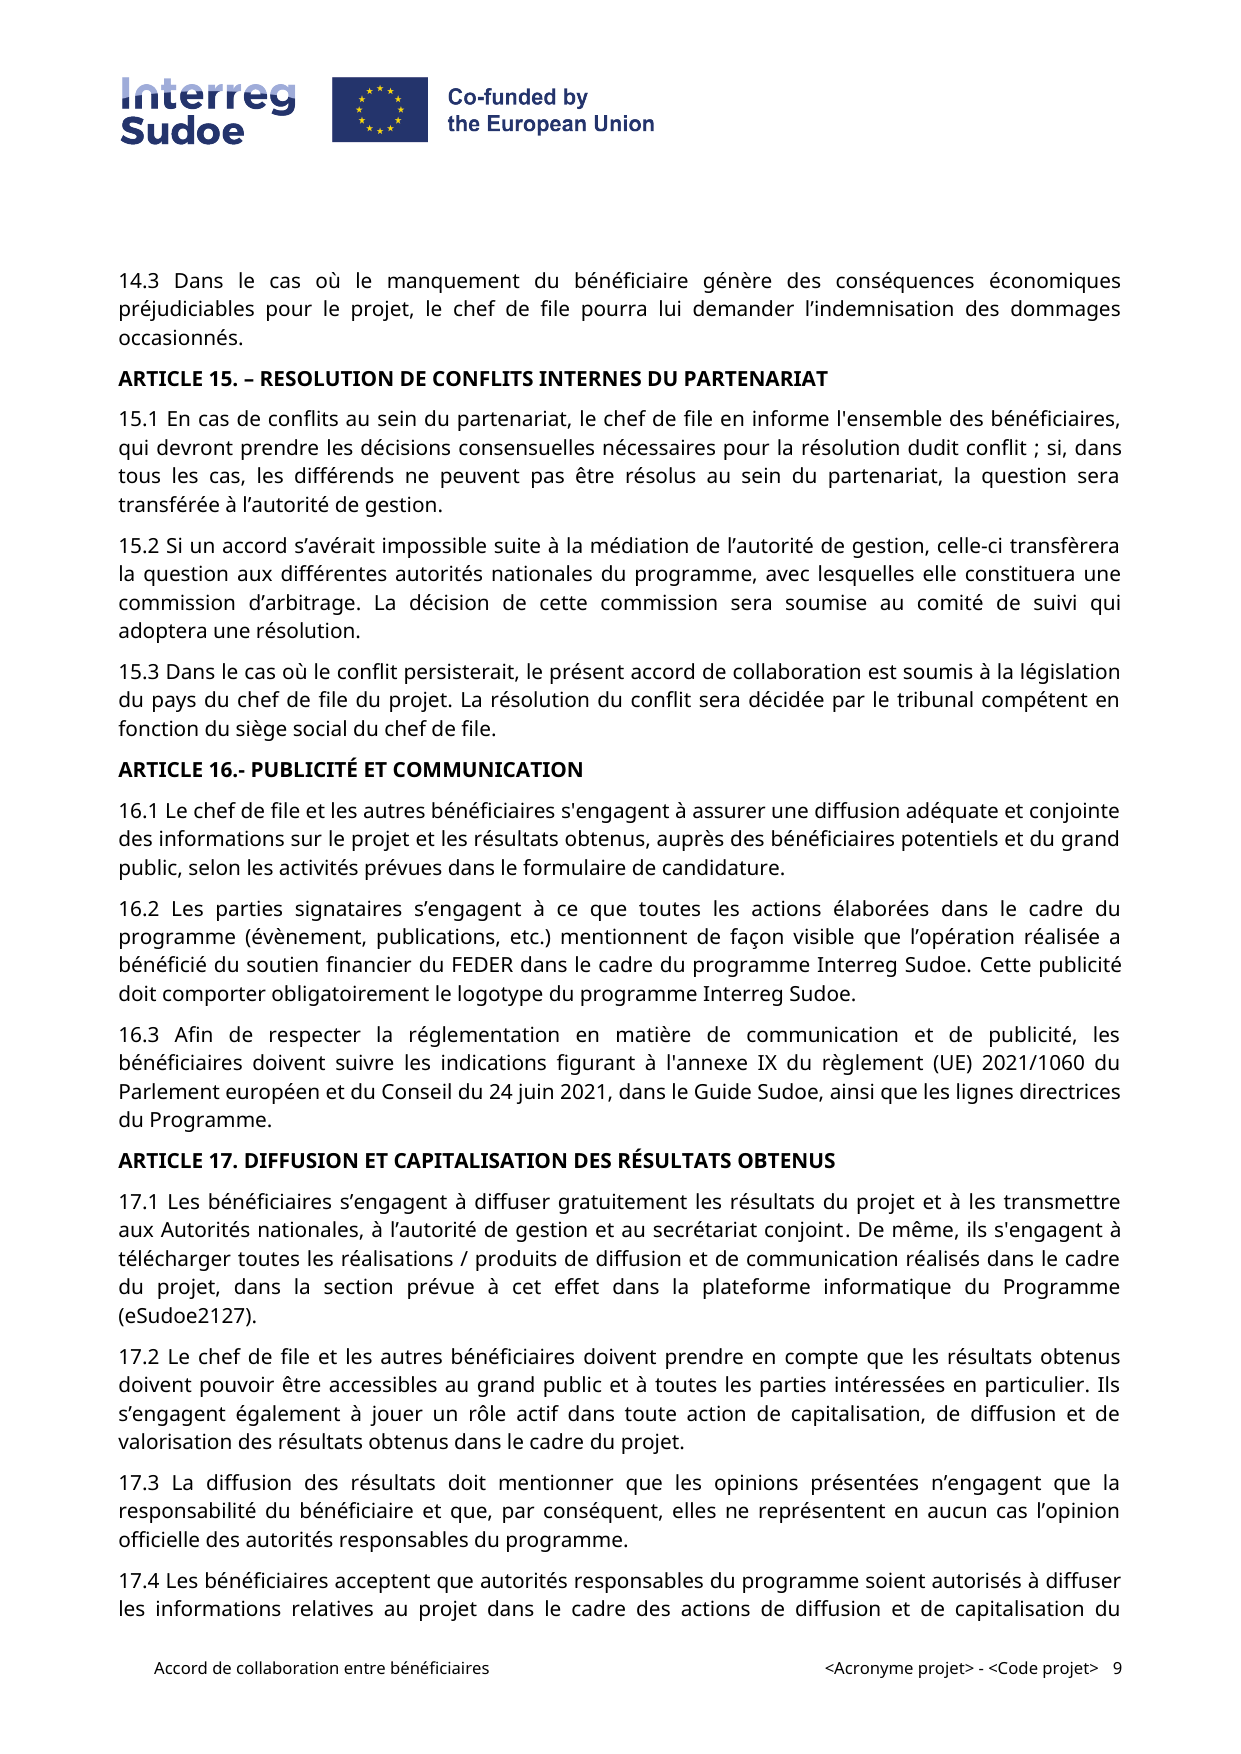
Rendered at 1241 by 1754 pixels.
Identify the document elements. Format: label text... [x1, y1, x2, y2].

text 17.3 La diffusion des résultats doit mentionner que les opinions présentées n’engagent que la responsabilité du bénéficiaire et que, par conséquent, elles ne représentent en aucun cas l’opinion officielle des autorités responsables du programme. [118, 1468, 1122, 1553]
text 16.1 Le chef de file et les autres bénéficiaires s'engagent à assurer une diffusion adéquate et conjointe des informations sur le projet et les résultats obtenus, auprès des bénéficiaires potentiels et du grand public, selon les activités prévues dans le formulaire de candidature. [118, 796, 1122, 881]
text 17.2 Le chef de file et les autres bénéficiaires doivent prendre en compte que les résultats obtenus doivent pouvoir être accessibles au grand public et à toutes les parties intéressées en particulier. Ils s’engagent également à jouer un rôle actif dans toute action de capitalisation, de diffusion et de valorisation des résultats obtenus dans le cadre du projet. [118, 1342, 1122, 1456]
text ARTICLE 15. – RESOLUTION DE CONFLITS INTERNES DU PARTENARIAT [118, 364, 1122, 392]
text ARTICLE 16.- PUBLICITÉ ET COMMUNICATION [118, 755, 1122, 783]
text 16.3 Afin de respecter la réglementation en matière de communication et de publicité, les bénéficiaires doivent suivre les indications figurant à l'annexe IX du règlement (UE) 2021/1060 du Parlement européen et du Conseil du 24 juin 2021, dans le Guide Sudoe, ainsi que les lignes directrices du Programme. [118, 1020, 1122, 1134]
text 16.2 Les parties signataires s’engagent à ce que toutes les actions élaborées dans le cadre du programme (évènement, publications, etc.) mentionnent de façon visible que l’opération réalisée a bénéficié du soutien financier du FEDER dans le cadre du programme Interreg Sudoe. Cette publicité doit comporter obligatoirement le logotype du programme Interreg Sudoe. [118, 894, 1122, 1007]
text ARTICLE 17. DIFFUSION ET CAPITALISATION DES RÉSULTATS OBTENUS [118, 1146, 1122, 1174]
text 15.1 En cas de conflits au sein du partenariat, le chef de file en informe l'ensemble des bénéficiaires, qui devront prendre les décisions consensuelles nécessaires pour la résolution dudit conflit ; si, dans tous les cas, les différends ne peuvent pas être résolus au sein du partenariat, la question sera transférée à l’autorité de gestion. [118, 404, 1122, 518]
text 17.1 Les bénéficiaires s’engagent à diffuser gratuitement les résultats du projet et à les transmettre aux Autorités nationales, à l’autorité de gestion et au secrétariat conjoint. De même, ils s'engagent à télécharger toutes les réalisations / produits de diffusion et de communication réalisés dans le cadre du projet, dans la section prévue à cet effet dans la plateforme informatique du Programme (eSudoe2127). [118, 1187, 1122, 1329]
picture [118, 75, 656, 145]
text 15.2 Si un accord s’avérait impossible suite à la médiation de l’autorité de gestion, celle-ci transfèrera la question aux différentes autorités nationales du programme, avec lesquelles elle constituera une commission d’arbitrage. La décision de cette commission sera soumise au comité de suivi qui adoptera une résolution. [118, 531, 1122, 644]
text 15.3 Dans le cas où le conflit persisterait, le présent accord de collaboration est soumis à la législation du pays du chef de file du projet. La résolution du conflit sera décidée par le tribunal compétent en fonction du siège social du chef de file. [118, 657, 1122, 742]
text 14.3 Dans le cas où le manquement du bénéficiaire génère des conséquences économiques préjudiciables pour le projet, le chef de file pourra lui demander l’indemnisation des dommages occasionnés. [118, 266, 1122, 351]
